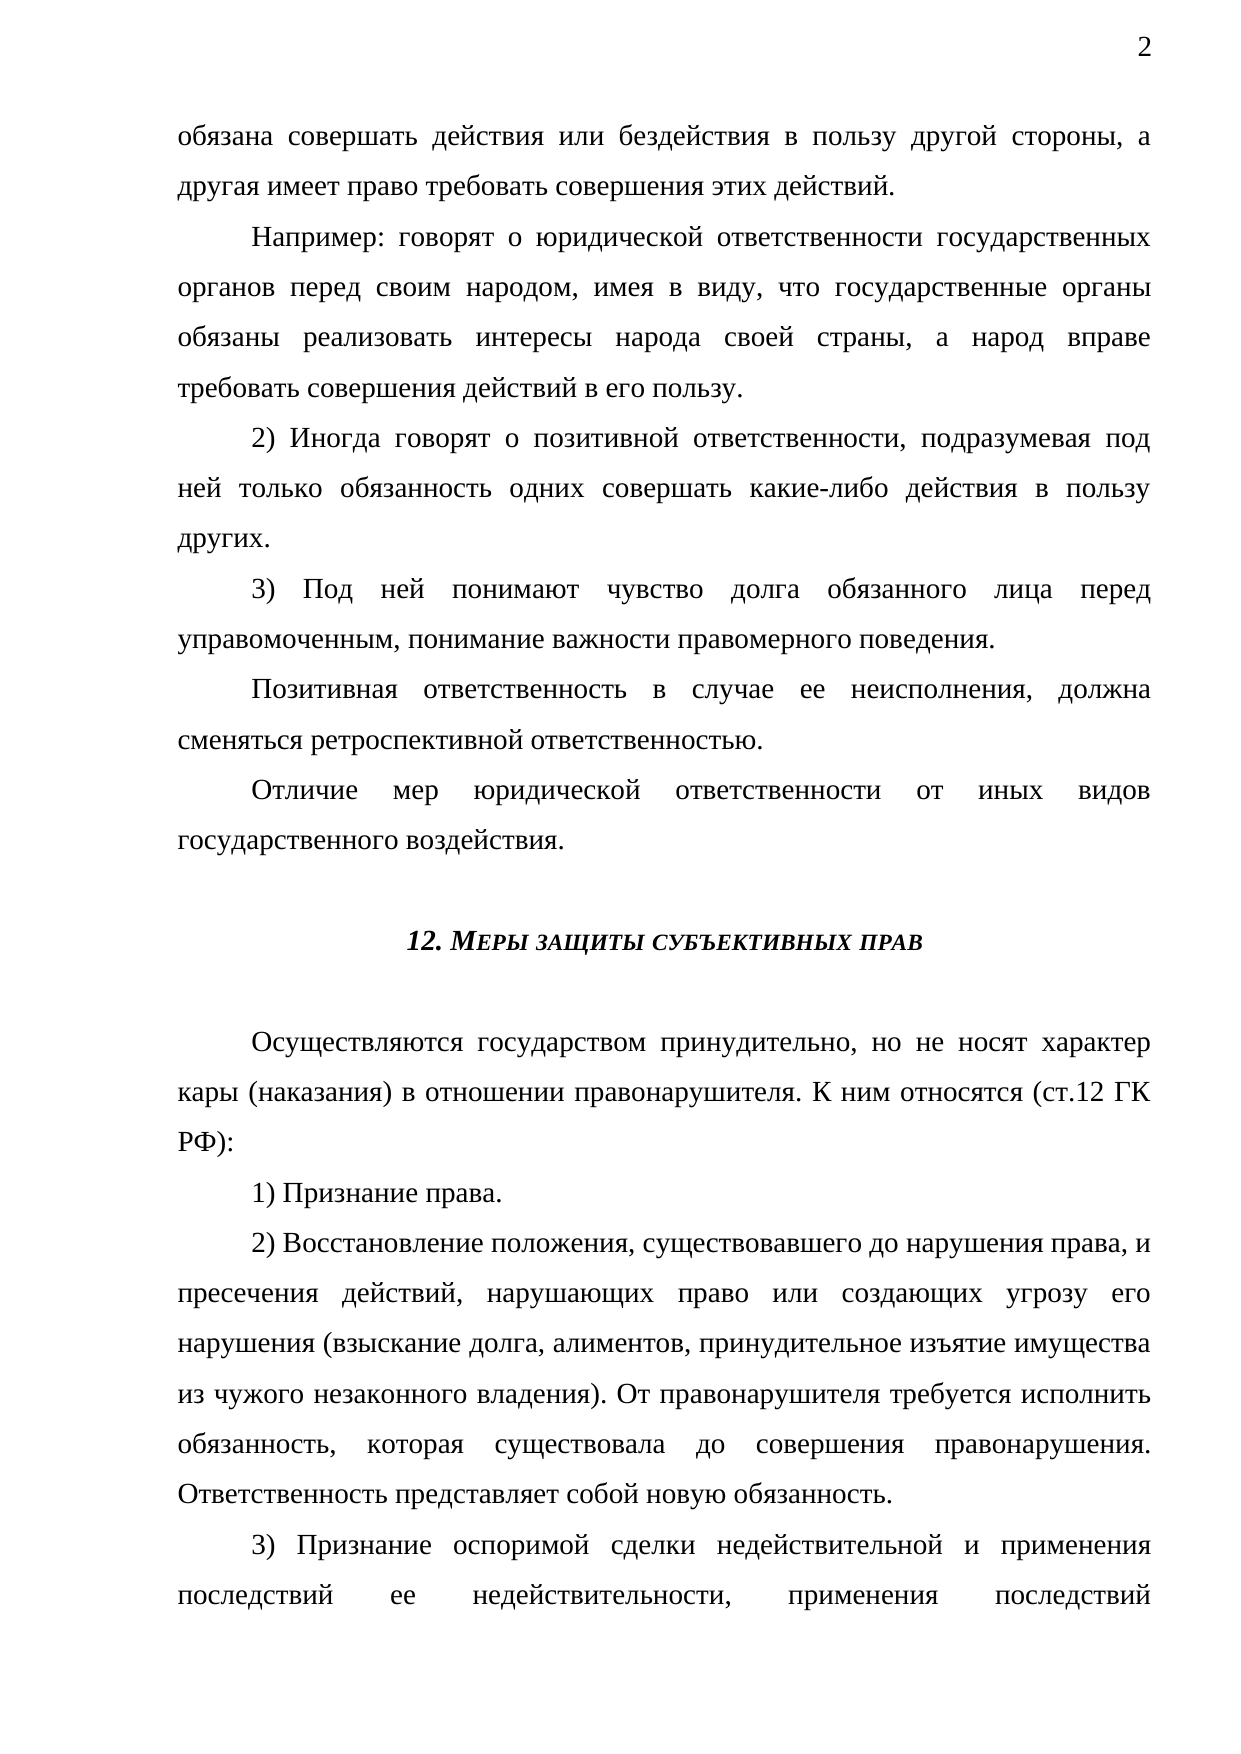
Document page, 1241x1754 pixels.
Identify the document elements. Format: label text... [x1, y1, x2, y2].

text Позитивная ответственность в случае ее неисполнения, должна сменяться ретроспективной ответственностью. [177, 672, 1152, 755]
text 3) Под ней понимают чувство долга обязанного лица перед управомоченным, понимание важности правомерного поведения. [177, 571, 1152, 655]
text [177, 118, 1152, 202]
text Например: говорят о юридической ответственности государственных органов перед своим народом, имея в виду, что государственные органы обязаны реализовать интересы народа своей страны, а народ вправе требовать совершения действий в его пользу. [177, 219, 1152, 403]
text Осуществляются государством принудительно, но не носят характер кары (наказания) в отношении правонарушителя. К ним относятся (ст.12 ГК РФ): [177, 1024, 1152, 1158]
text Отличие мер юридической ответственности от иных видов государственного воздействия. [177, 772, 1152, 856]
subtitle 12. Меры защиты субъективных прав [177, 923, 1152, 957]
text 2) Восстановление положения, существовавшего до нарушения права, и пресечения действий, нарушающих право или создающих угрозу его нарушения (взыскание долга, алиментов, принудительное изъятие имущества из чужого незаконного владения). От правонарушителя требуется исполнить обязанность, которая существовала до совершения правонарушения. Ответственность представляет собой новую обязанность. [177, 1225, 1152, 1510]
text 2) Иногда говорят о позитивной ответственности, подразумевая под ней только обязанность одних совершать какие-либо действия в пользу других. [177, 420, 1152, 554]
text 1) Признание права. [177, 1175, 1152, 1208]
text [177, 1527, 1152, 1611]
